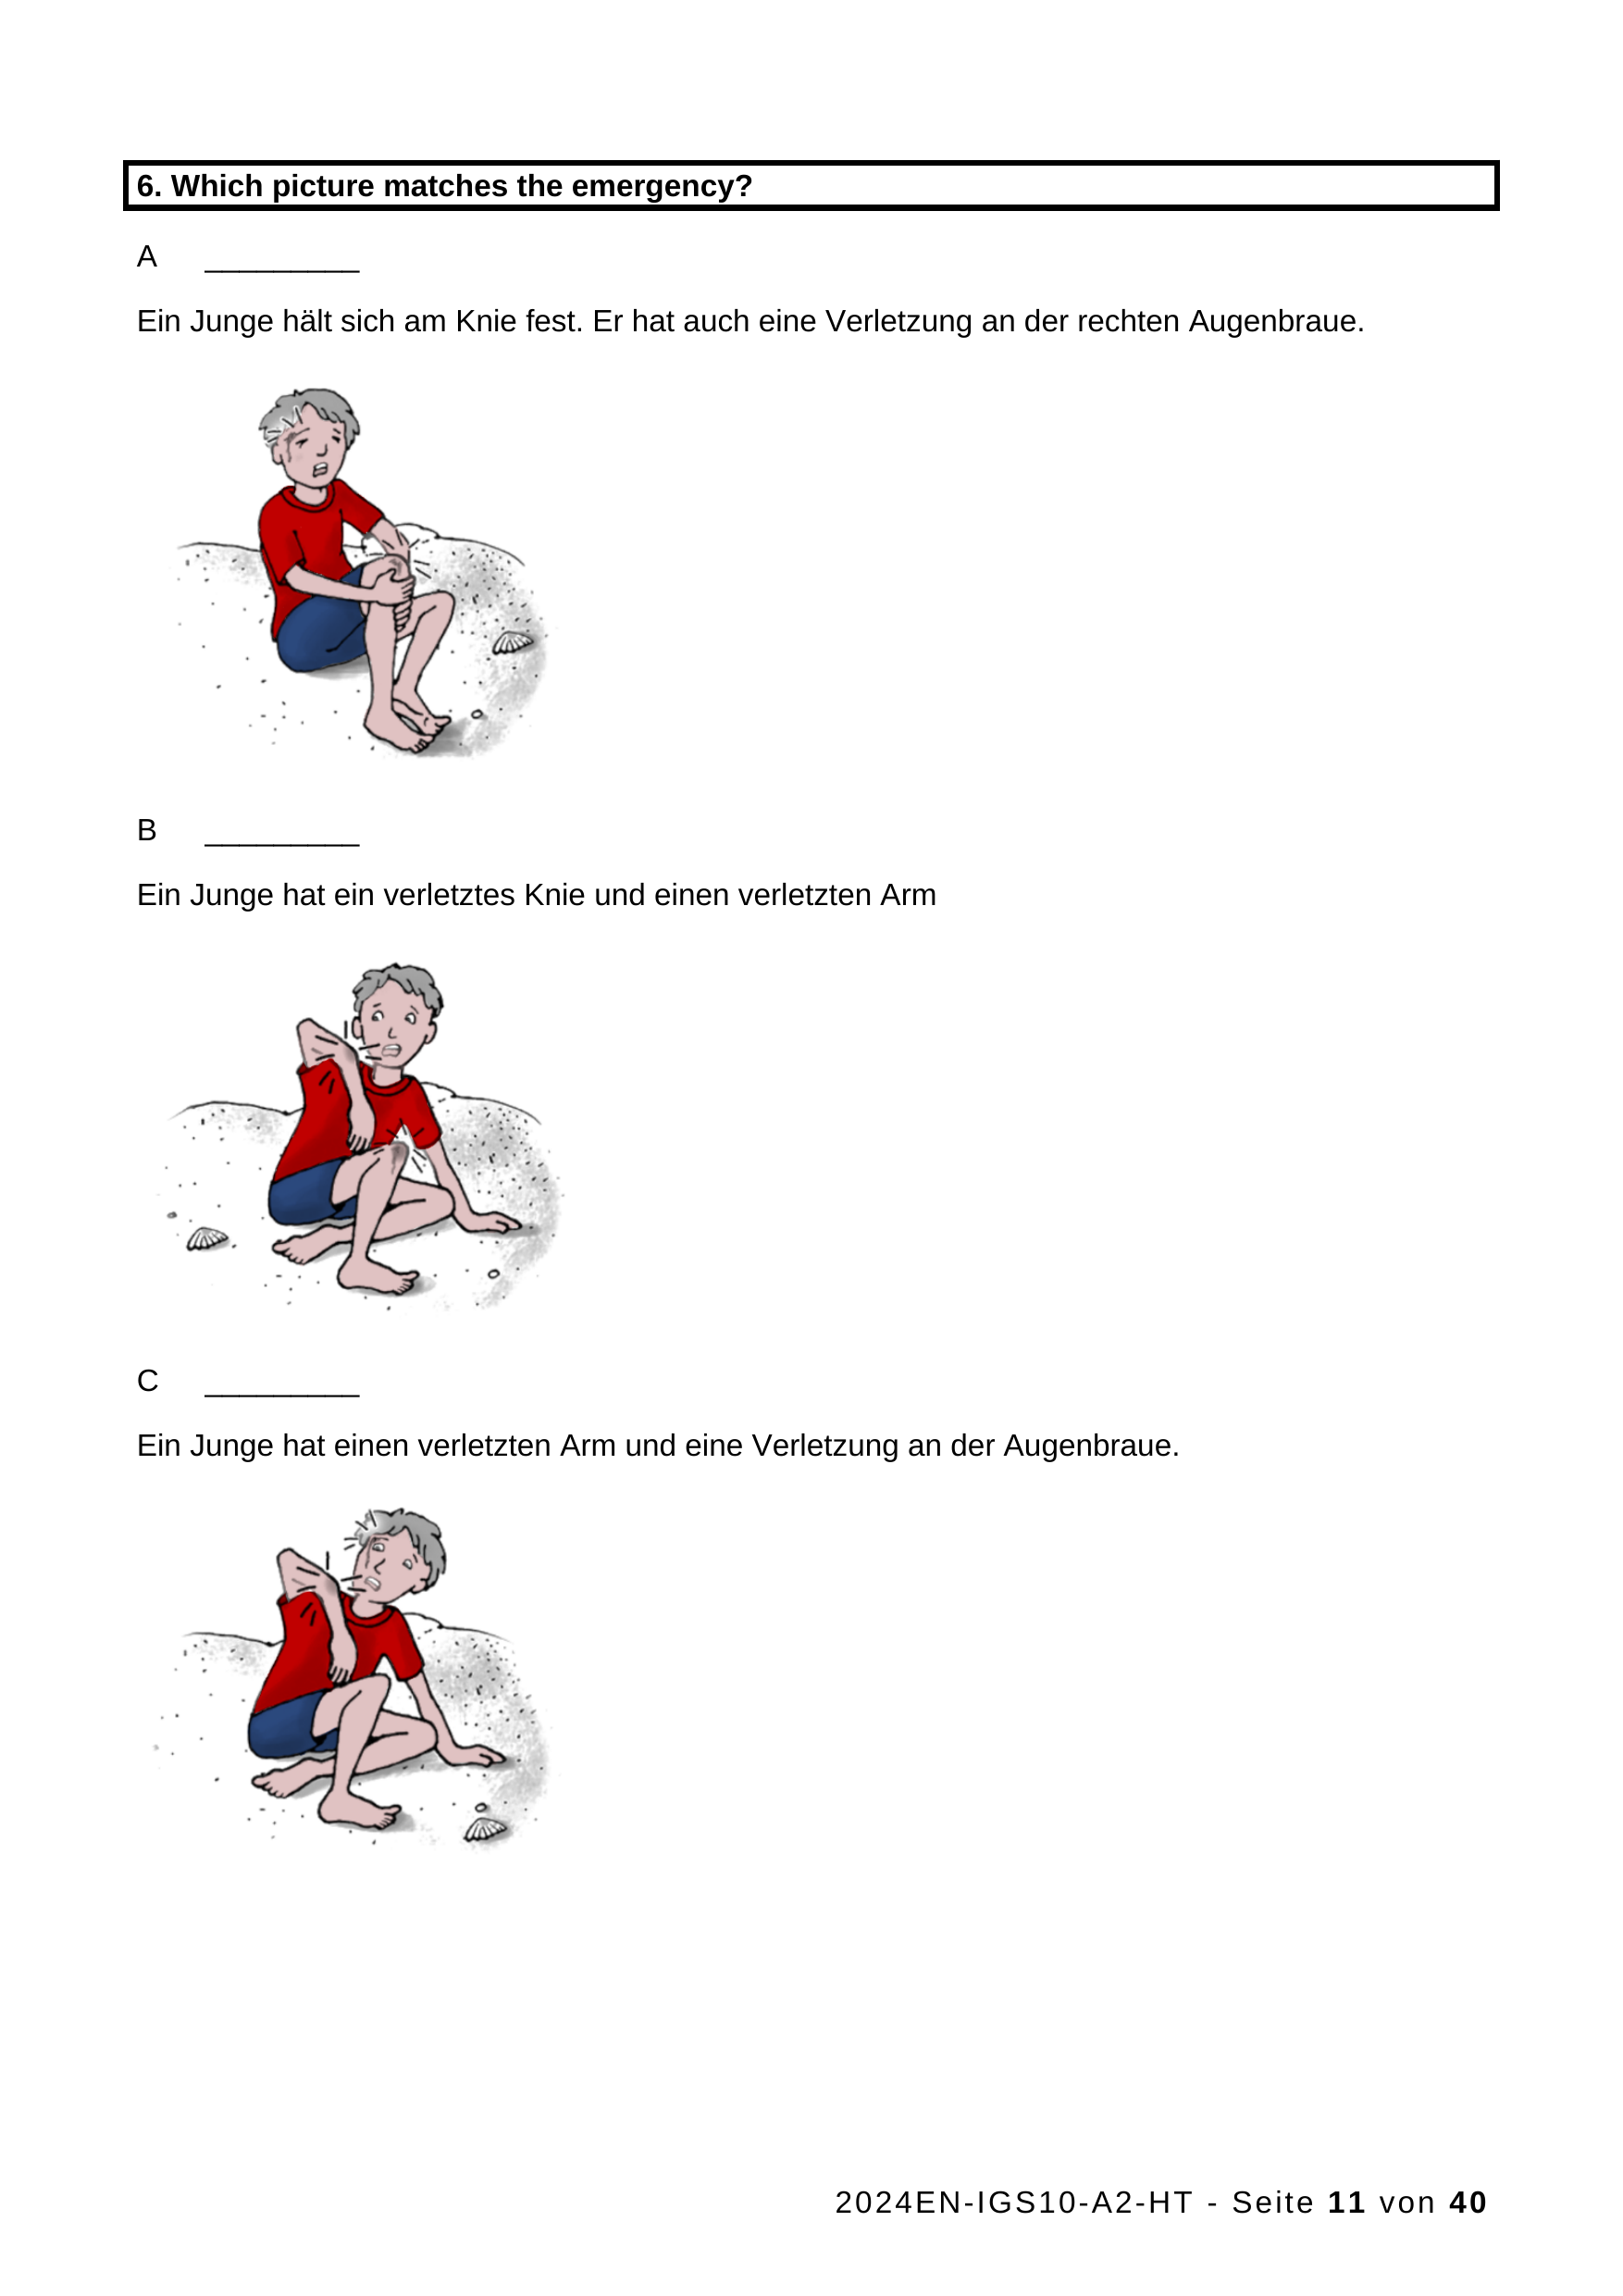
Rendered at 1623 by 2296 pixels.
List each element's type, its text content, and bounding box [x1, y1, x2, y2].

picture [136, 367, 563, 783]
text Ein Junge hält sich am Knie fest. Er hat auch eine Verletzung an der rechten Augenbraue. [137, 303, 1486, 339]
picture [136, 1492, 563, 1868]
subtitle 6. Which picture matches the emergency? [129, 166, 1494, 205]
text C _________ [137, 1362, 1486, 1398]
text A _________ [137, 238, 1486, 274]
text Ein Junge hat ein verletztes Knie und einen verletzten Arm [137, 876, 1486, 912]
text Ein Junge hat einen verletzten Arm und eine Verletzung an der Augenbraue. [137, 1428, 1486, 1463]
text B _________ [137, 812, 1486, 847]
picture [136, 941, 581, 1334]
